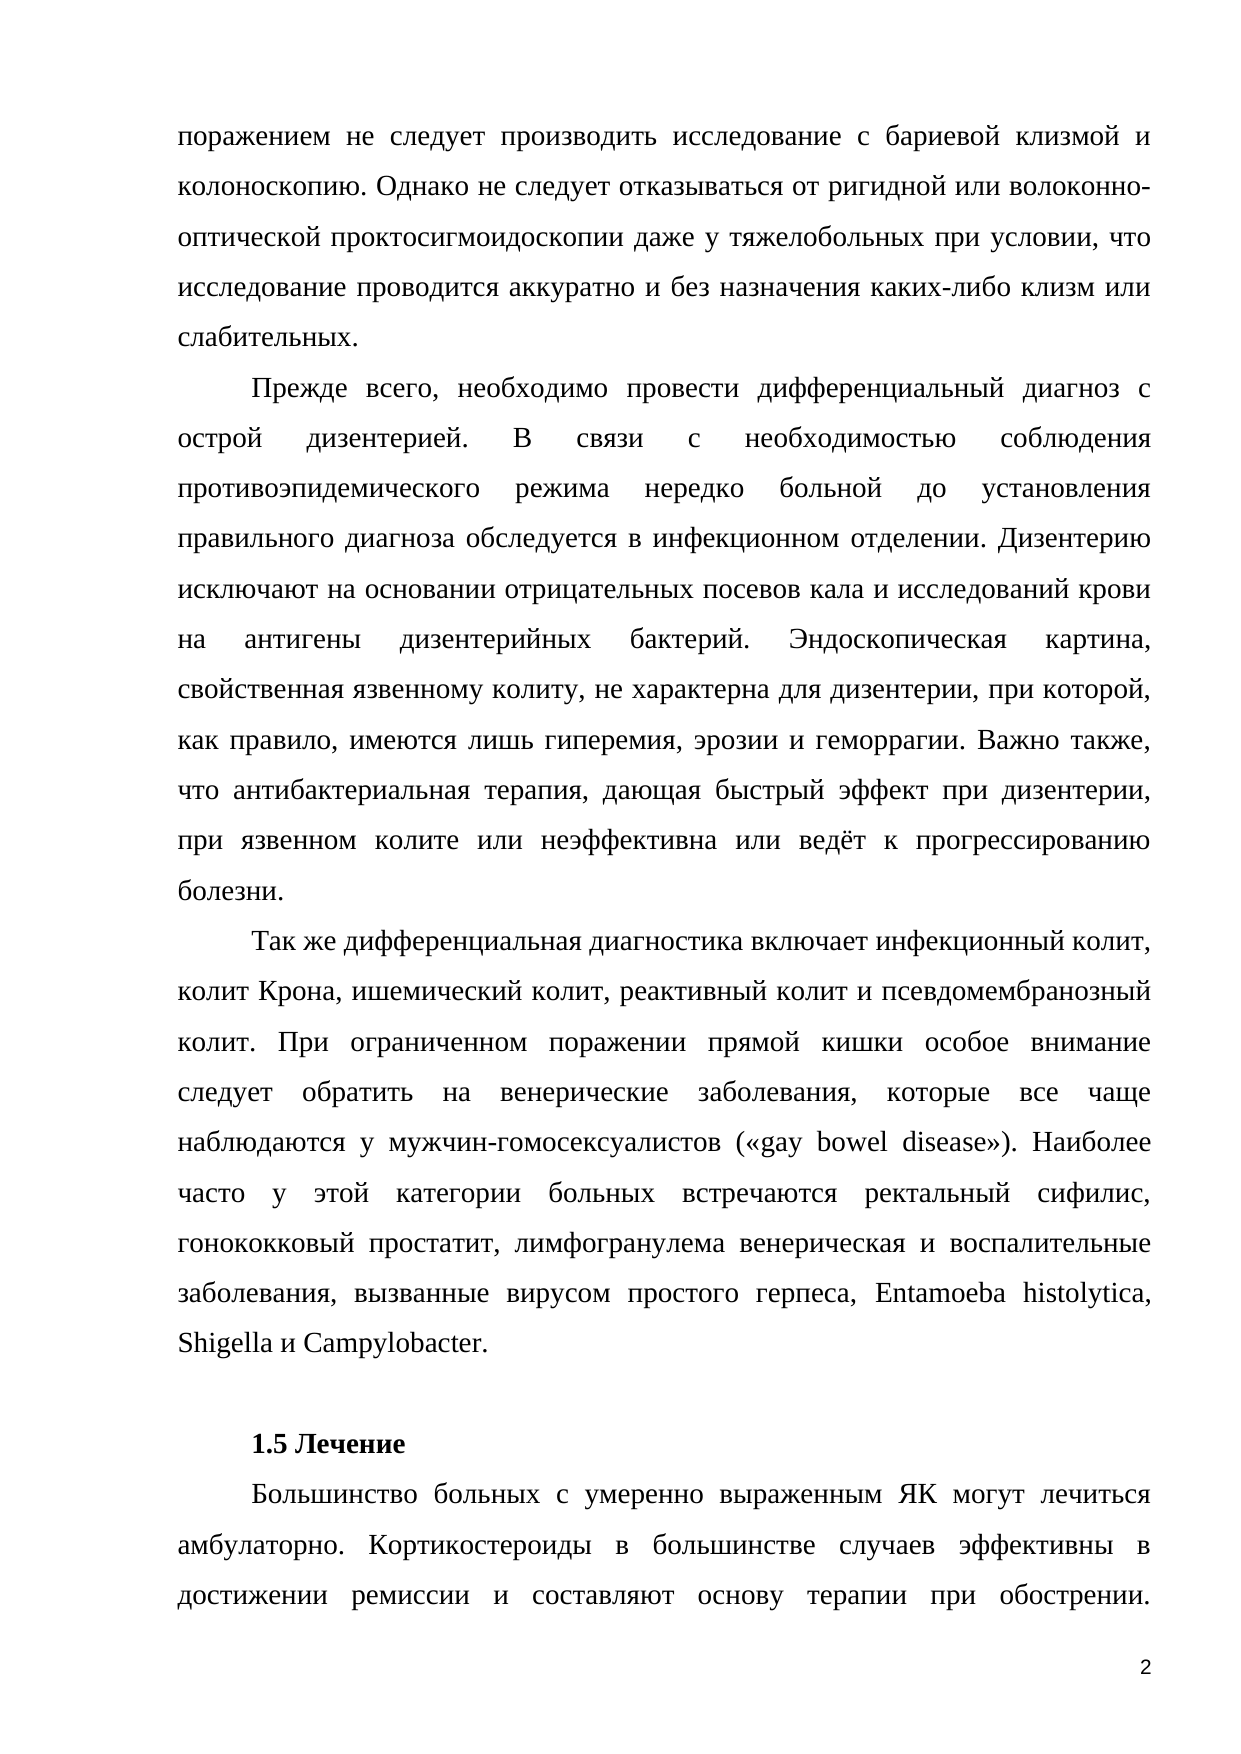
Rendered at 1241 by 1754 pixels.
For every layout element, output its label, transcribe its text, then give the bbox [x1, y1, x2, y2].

text Так же дифференциальная диагностика включает инфекционный колит, колит Крона, ишемический колит, реактивный колит и псевдомембранозный колит. При ограниченном поражении прямой кишки особое внимание следует обратить на венерические заболевания, которые все чаще наблюдаются у мужчин-гомосексуалистов («gay bowel disease»). Наиболее часто у этой категории больных встречаются ректальный сифилис, гонококковый простатит, лимфогранулема венерическая и воспалительные заболевания, вызванные вирусом простого герпеса, Entamoeba histolytica, Shigella и Campylobacter. [177, 923, 1152, 1359]
text 1.5 Лечение [177, 1426, 1152, 1460]
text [177, 118, 1152, 353]
text Прежде всего, необходимо провести дифференциальный диагноз с острой дизентерией. В связи с необходимостью соблюдения противоэпидемического режима нередко больной до установления правильного диагноза обследуется в инфекционном отделении. Дизентерию исключают на основании отрицательных посевов кала и исследований крови на антигены дизентерийных бактерий. Эндоскопическая картина, свойственная язвенному колиту, не характерна для дизентерии, при которой, как правило, имеются лишь гиперемия, эрозии и геморрагии. Важно также, что антибактериальная терапия, дающая быстрый эффект при дизентерии, при язвенном колите или неэффективна или ведёт к прогрессированию болезни. [177, 370, 1152, 906]
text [177, 1477, 1152, 1611]
